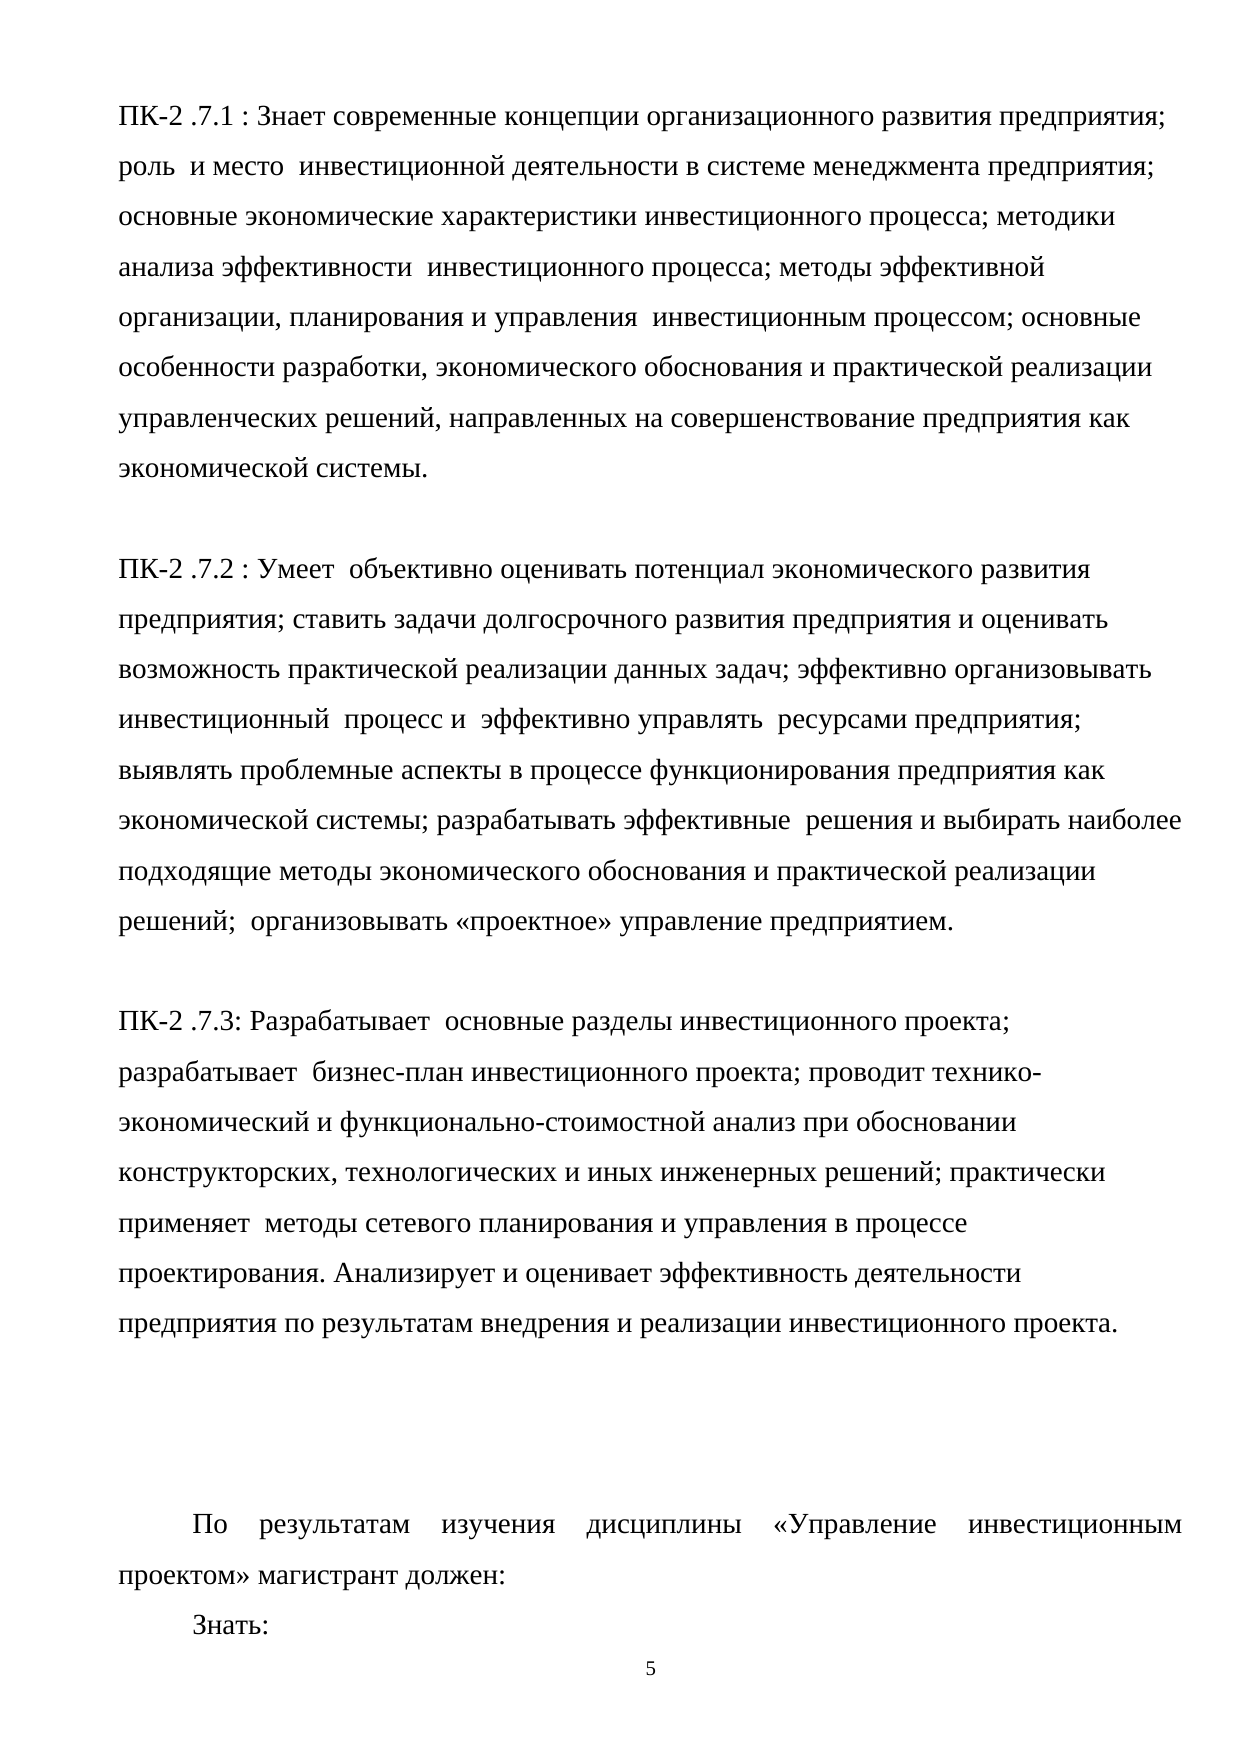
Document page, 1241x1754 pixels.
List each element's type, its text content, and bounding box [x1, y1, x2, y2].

text ПК-2 .7.3: Разрабатывает основные разделы инвестиционного проекта; разрабатывает бизнес-план инвестиционного проекта; проводит технико-экономический и функционально-стоимостной анализ при обосновании конструкторских, технологических и иных инженерных решений; практически применяет методы сетевого планирования и управления в процессе проектирования. Анализирует и оценивает эффективность деятельности предприятия по результатам внедрения и реализации инвестиционного проекта. [118, 1003, 1183, 1339]
text Знать: [118, 1607, 1183, 1641]
text ПК-2 .7.2 : Умеет объективно оценивать потенциал экономического развития предприятия; ставить задачи долгосрочного развития предприятия и оценивать возможность практической реализации данных задач; эффективно организовывать инвестиционный процесс и эффективно управлять ресурсами предприятия; выявлять проблемные аспекты в процессе функционирования предприятия как экономической системы; разрабатывать эффективные решения и выбирать наиболее подходящие методы экономического обоснования и практической реализации решений; организовывать «проектное» управление предприятием. [118, 551, 1183, 936]
text По результатам изучения дисциплины «Управление инвестиционным проектом» магистрант должен: [118, 1507, 1183, 1591]
text ПК-2 .7.1 : Знает современные концепции организационного развития предприятия; роль и место инвестиционной деятельности в системе менеджмента предприятия; основные экономические характеристики инвестиционного процесса; методики анализа эффективности инвестиционного процесса; методы эффективной организации, планирования и управления инвестиционным процессом; основные особенности разработки, экономического обоснования и практической реализации управленческих решений, направленных на совершенствование предприятия как экономической системы. [118, 98, 1183, 484]
